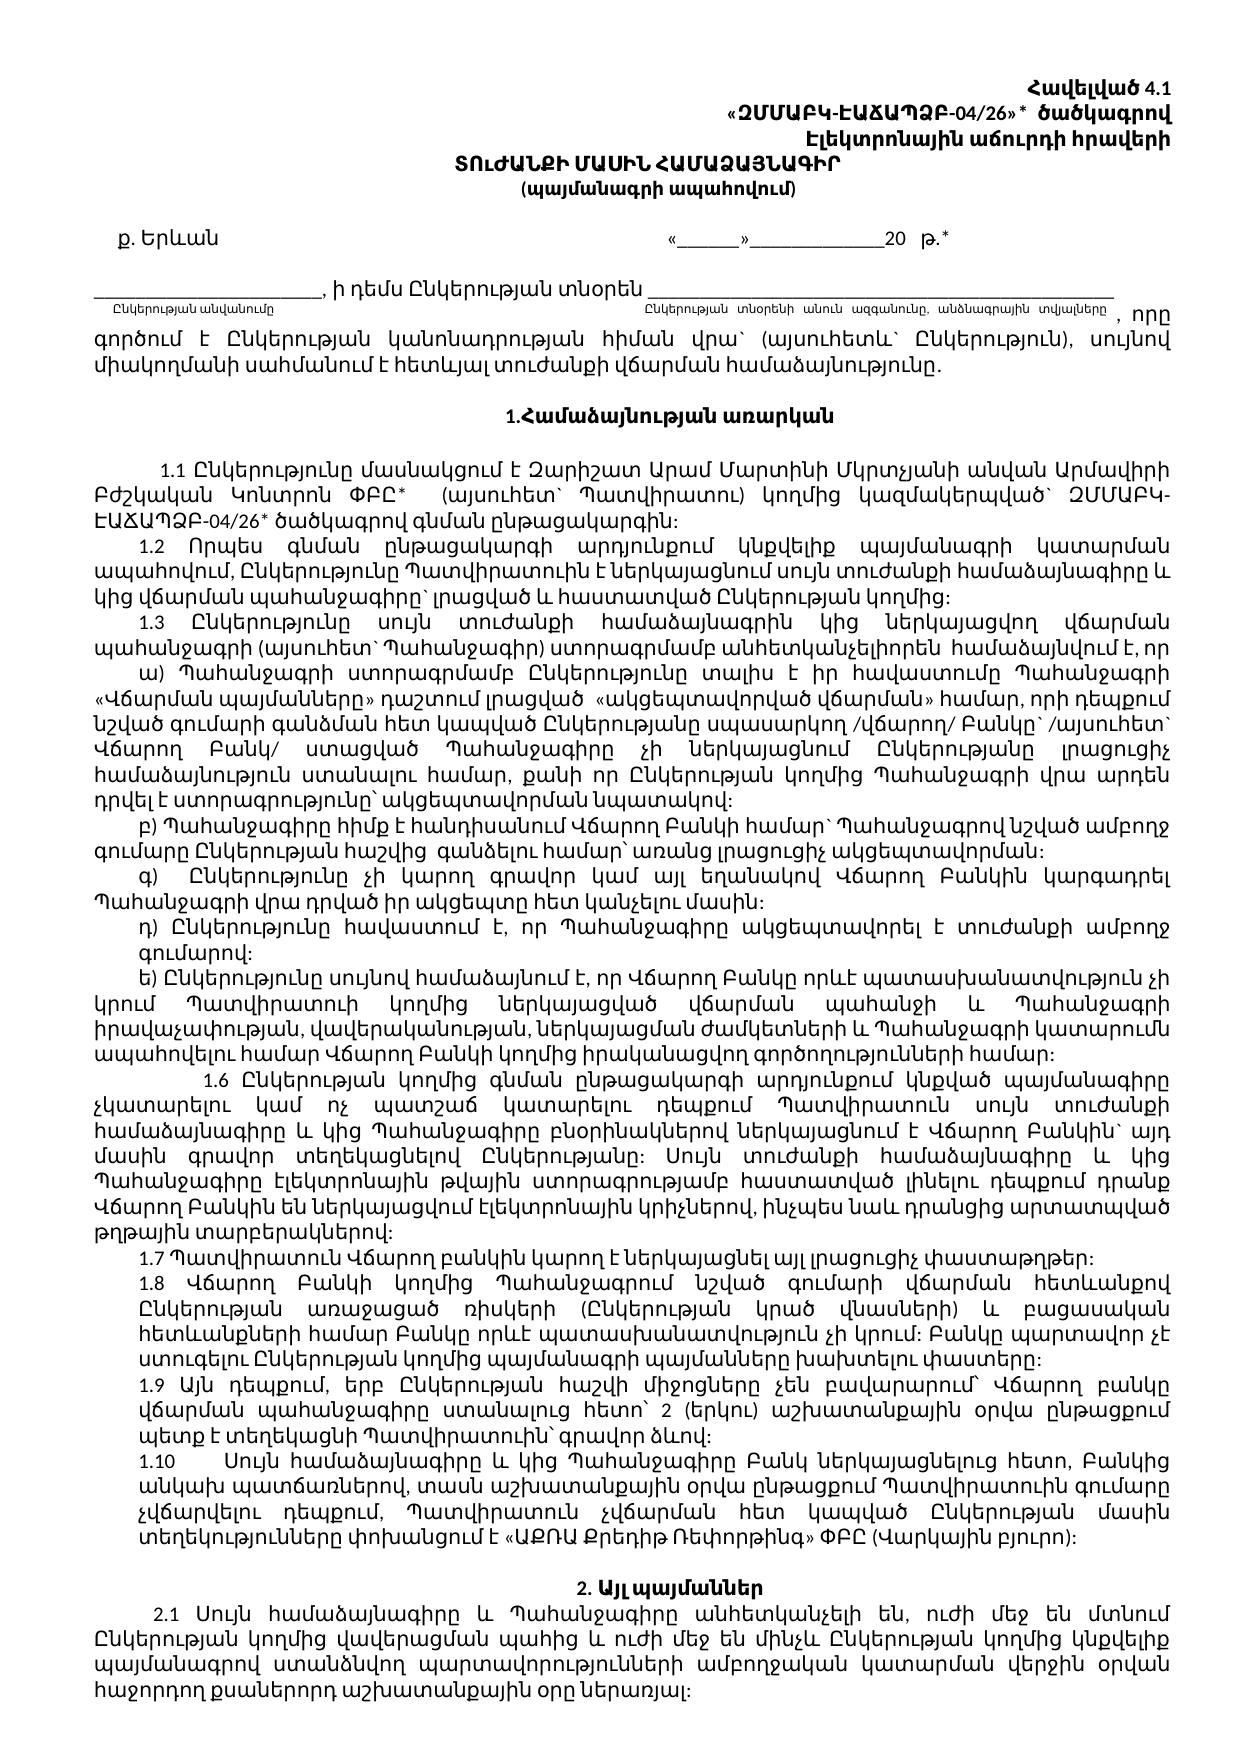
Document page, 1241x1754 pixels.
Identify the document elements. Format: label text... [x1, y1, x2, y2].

text «ԶՄՄԱԲԿ-ԷԱՃԱՊՁԲ-04/26»* ծածկագրով [94, 100, 1171, 126]
text 1.1 Ընկերությունը մասնակցում է Զարիշատ Արամ Մարտինի Մկրտչյանի անվան Արմավիրի Բժշկական Կոնտրոն ՓԲԸ* (այսուհետ` Պատվիրատու) կողմից կազմակերպված` ԶՄՄԱԲԿ-ԷԱՃԱՊՁԲ-04/26* ծածկագրով գնման ընթացակարգին: [94, 457, 1171, 533]
text 2.1 Սույն համաձայնագիրը և Պահանջագիրը անհետկանչելի են, ուժի մեջ են մտնում Ընկերության կողմից վավերացման պահից և ուժի մեջ են մինչև Ընկերության կողմից կնքվելիք պայմանագրով ստանձնվող պարտավորությունների ամբողջական կատարման վերջին օրվան հաջորդող քսաներորդ աշխատանքային օրը ներառյալ: [94, 1601, 1171, 1702]
text 1.9 Այն դեպքում, երբ Ընկերության հաշվի միջոցները չեն բավարարում՝ Վճարող բանկը վճարման պահանջագիրը ստանալուց հետո՝ 2 (երկու) աշխատանքային օրվա ընթացքում պետք է տեղեկացնի Պատվիրատուին՝ գրավոր ձևով: [138, 1372, 1171, 1448]
text 1.7 Պատվիրատուն Վճարող բանկին կարող է ներկայացնել այլ լրացուցիչ փաստաթղթեր: [138, 1245, 1171, 1270]
text 2. Այլ պայմաններ [169, 1575, 1171, 1601]
text ՏՈւԺԱՆՔԻ ՄԱՍԻՆ ՀԱՄԱՁԱՅՆԱԳԻՐ [94, 151, 1171, 177]
text 1.Համաձայնության առարկան [169, 403, 1171, 428]
text ______________________, ի դեմս Ընկերության տնօրեն _____________________________________________ [94, 276, 1171, 301]
text բ) Պահանջագիրը հիմք է հանդիսանում Վճարող Բանկի համար` Պահանջագրով նշված ամբողջ գումարը Ընկերության հաշվից գանձելու համար՝ առանց լրացուցիչ ակցեպտավորման: [94, 813, 1171, 864]
text 1.2 Որպես գնման ընթացակարգի արդյունքում կնքվելիք պայմանագրի կատարման ապահովում, Ընկերությունը Պատվիրատուին է ներկայացնում սույն տուժանքի համաձայնագիրը և կից վճարման պահանջագիրը` լրացված և հաստատված Ընկերության կողմից: [94, 533, 1171, 609]
text 1.8 Վճարող Բանկի կողմից Պահանջագրում նշված գումարի վճարման հետևանքով Ընկերության առաջացած ռիսկերի (Ընկերության կրած վնասների) և բացասական հետևանքների համար Բանկը որևէ պատասխանատվություն չի կրում: Բանկը պարտավոր չէ ստուգելու Ընկերության կողմից պայմանագրի պայմանները խախտելու փաստերը: [138, 1270, 1171, 1372]
text 1.3 Ընկերությունը սույն տուժանքի համաձայնագրին կից ներկայացվող վճարման պահանջագրի (այսուհետ` Պահանջագիր) ստորագրմամբ անհետկանչելիորեն համաձայնվում է, որ [94, 609, 1171, 660]
text ե) Ընկերությունը սույնով համաձայնում է, որ Վճարող Բանկը որևէ պատասխանատվություն չի կրում Պատվիրատուի կողմից ներկայացված վճարման պահանջի և Պահանջագրի իրավաչափության, վավերականության, ներկայացման ժամկետների և Պահանջագրի կատարումն ապահովելու համար Վճարող Բանկի կողմից իրականացվող գործողությունների համար: [94, 965, 1171, 1067]
text Ընկերության անվանումը Ընկերության տնօրենի անուն ազգանունը, անձնագրային տվյալները , որը գործում է Ընկերության կանոնադրության հիման վրա` (այսուհետև` Ընկերություն), սույնով միակողմանի սահմանում է հետևյալ տուժանքի վճարման համաձայնությունը. [94, 301, 1171, 377]
text գ) Ընկերությունը չի կարող գրավոր կամ այլ եղանակով Վճարող Բանկին կարգադրել Պահանջագրի վրա դրված իր ակցեպտը հետ կանչելու մասին: [94, 864, 1171, 914]
text Էլեկտրոնային աճուրդի հրավերի [94, 126, 1171, 151]
text Հավելված 4.1 [94, 75, 1171, 100]
text 1.10 Սույն համաձայնագիրը և կից Պահանջագիրը Բանկ ներկայացնելուց հետո, Բանկից անկախ պատճառներով, տասն աշխատանքային օրվա ընթացքում Պատվիրատուին գումարը չվճարվելու դեպքում, Պատվիրատուն չվճարման հետ կապված Ընկերության մասին տեղեկությունները փոխանցում է «ԱՔՌԱ Քրեդիթ Ռեփորթինգ» ՓԲԸ (Վարկային բյուրո): [138, 1448, 1171, 1550]
text (պայմանագրի ապահովում) [94, 177, 1171, 199]
text 1.6 Ընկերության կողմից գնման ընթացակարգի արդյունքում կնքված պայմանագիրը չկատարելու կամ ոչ պատշաճ կատարելու դեպքում Պատվիրատուն սույն տուժանքի համաձայնագիրը և կից Պահանջագիրը բնօրինակներով ներկայացնում է Վճարող Բանկին` այդ մասին գրավոր տեղեկացնելով Ընկերությանը: Սույն տուժանքի համաձայնագիրը և կից Պահանջագիրը էլեկտրոնային թվային ստորագրությամբ հաստատված լինելու դեպքում դրանք Վճարող Բանկին են ներկայացվում էլեկտրոնային կրիչներով, ինչպես նաև դրանցից արտատպված թղթային տարբերակներով: [94, 1067, 1171, 1245]
text ք. Երևան «______»_____________20 թ.* [94, 225, 1171, 250]
text ա) Պահանջագրի ստորագրմամբ Ընկերությունը տալիս է իր հավաստումը Պահանջագրի «Վճարման պայմանները» դաշտում լրացված «ակցեպտավորված վճարման» համար, որի դեպքում նշված գումարի գանձման հետ կապված Ընկերությանը սպասարկող /վճարող/ Բանկը` /այսուհետ` Վճարող Բանկ/ ստացված Պահանջագիրը չի ներկայացնում Ընկերությանը լրացուցիչ համաձայնություն ստանալու համար, քանի որ Ընկերության կողմից Պահանջագրի վրա արդեն դրվել է ստորագրությունը՝ ակցեպտավորման նպատակով: [94, 660, 1171, 813]
text դ) Ընկերությունը հավաստում է, որ Պահանջագիրը ակցեպտավորել է տուժանքի ամբողջ գումարով: [138, 914, 1171, 965]
